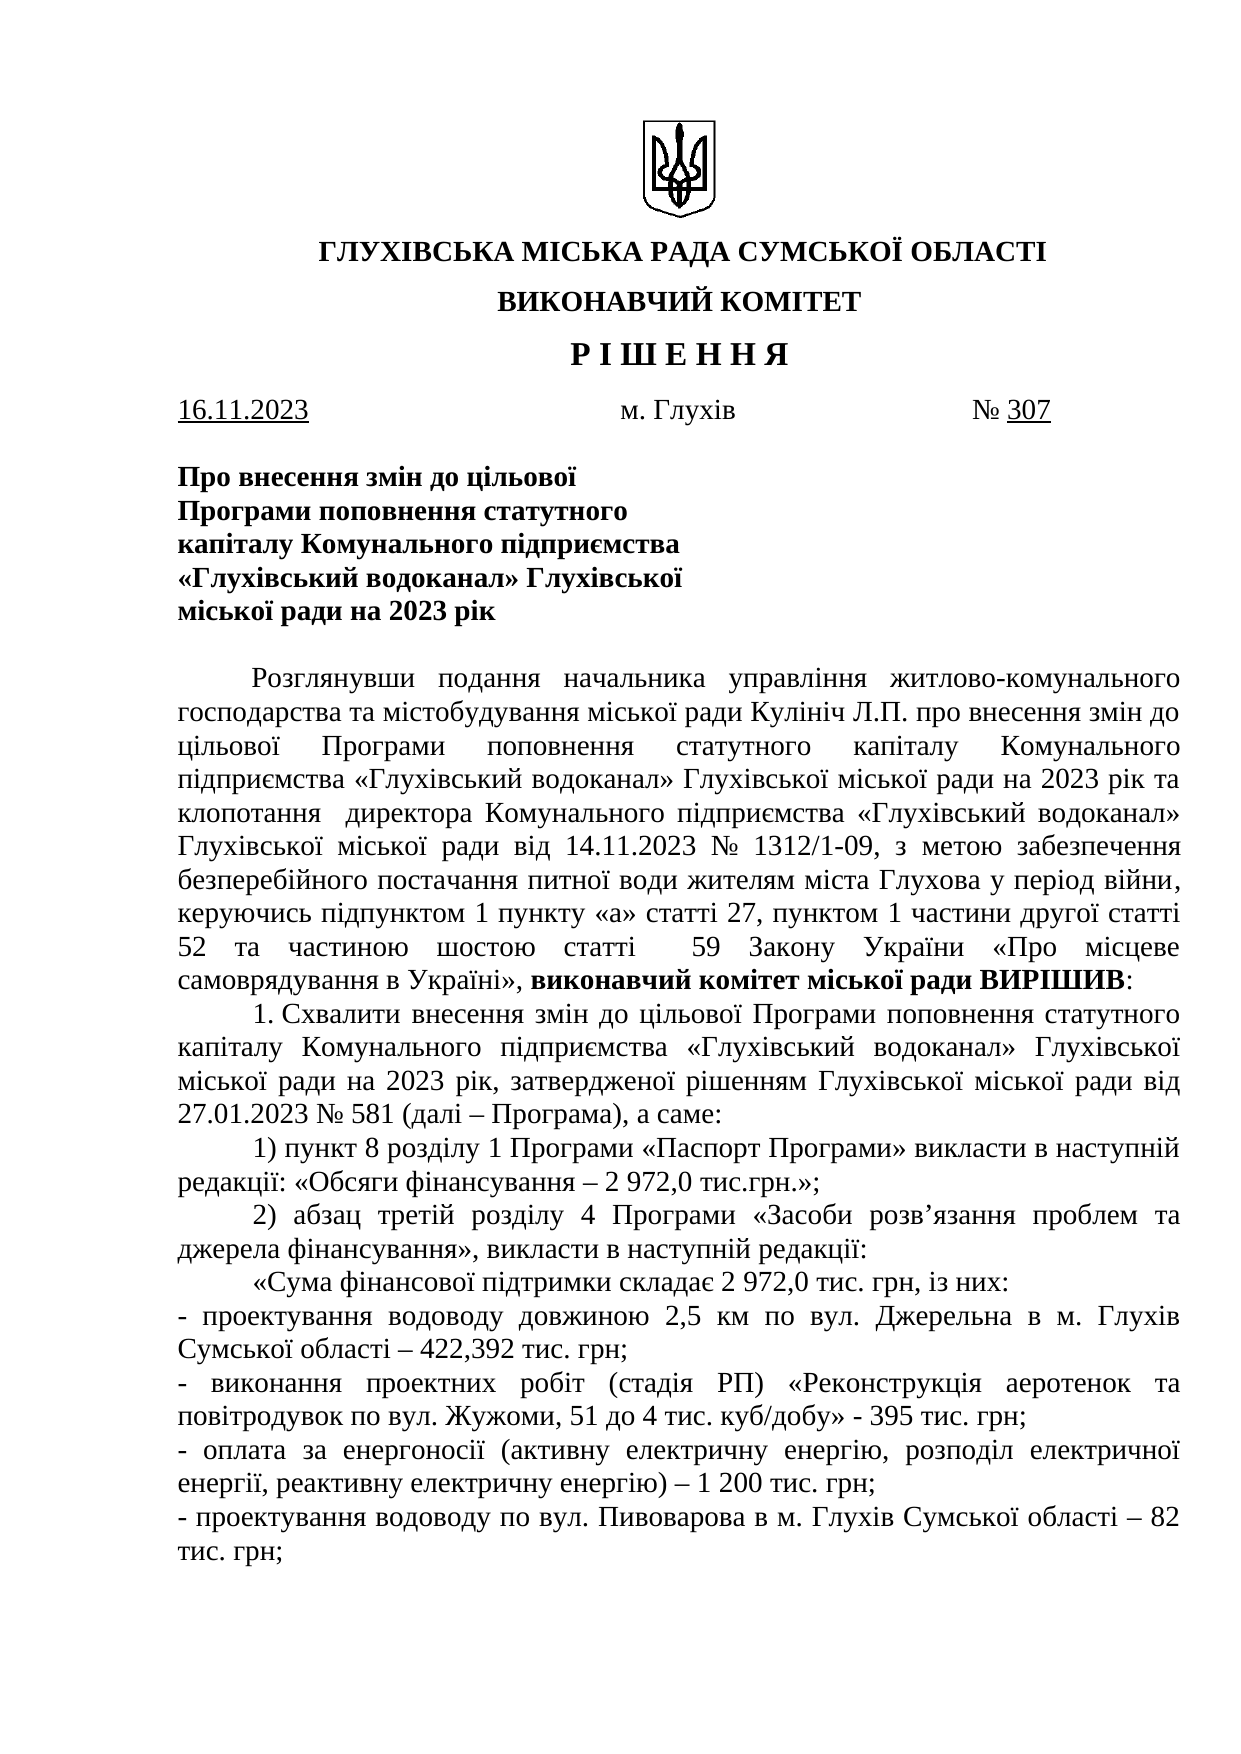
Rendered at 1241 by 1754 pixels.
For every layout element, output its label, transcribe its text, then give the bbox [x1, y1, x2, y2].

text ВИКОНАВЧИЙ КОМІТЕТ [177, 284, 1181, 318]
text 1) пункт 8 розділу 1 Програми «Паспорт Програми» викласти в наступній редакції: «Обсяги фінансування – 2 972,0 тис.грн.»; [177, 1130, 1181, 1197]
text ГЛУХІВСЬКА МІСЬКА РАДА СУМСЬКОЇ ОБЛАСТІ [177, 234, 1181, 268]
text Про внесення змін до цільової Програми поповнення статутного капіталу Комунального підприємства «Глухівський водоканал» Глухівської міської ради на 2023 рік [177, 459, 694, 627]
text - виконання проектних робіт (стадія РП) «Реконструкція аеротенок та повітродувок по вул. Жужоми, 51 до 4 тис. куб/добу» - 395 тис. грн; [177, 1365, 1181, 1432]
text - оплата за енергоносії (активну електричну енергію, розподіл електричної енергії, реактивну електричну енергію) – 1 200 тис. грн; [177, 1432, 1181, 1499]
text - проектування водоводу по вул. Пивоварова в м. Глухів Сумської області – 82 тис. грн; [177, 1499, 1181, 1566]
text - проектування водоводу довжиною по вул. Джерельна в м. Глухів Сумської області – 422,392 тис. грн; [177, 1298, 1181, 1365]
text 2) абзац третій розділу 4 Програми «Засоби розв’язання проблем та джерела фінансування», викласти в наступній редакції: [177, 1197, 1181, 1264]
text Розглянувши подання начальника управління житлово-комунального господарства та містобудування міської ради Кулініч Л.П. про внесення змін до цільової Програми поповнення статутного капіталу Комунального підприємства «Глухівський водоканал» Глухівської міської ради на 2023 рік та клопотання директора Комунального підприємства «Глухівський водоканал» Глухівської міської ради від 14.11.2023 № 1312/1-09, з метою забезпечення безперебійного постачання питної води жителям міста Глухова у період війни, керуючись підпунктом 1 пункту «а» статті 27, пунктом 1 частини другої статті 52 та частиною шостою статті 59 Закону України «Про місцеве самоврядування в Україні», виконавчий комітет міської ради ВИРІШИВ: [177, 661, 1181, 996]
text «Сума фінансової підтримки складає 2 972,0 тис. грн, із них: [252, 1264, 1181, 1298]
text 1. Схвалити внесення змін до цільової Програми поповнення статутного капіталу Комунального підприємства «Глухівський водоканал» Глухівської міської ради на 2023 рік, затвердженої рішенням Глухівської міської ради від 27.01.2023 № 581 (далі – Програма), а саме: [177, 996, 1181, 1130]
picture [641, 118, 718, 220]
text 16.11.2023 м. Глухів № 307 [177, 392, 1181, 426]
text Р І Ш Е Н Н Я [177, 335, 1181, 373]
